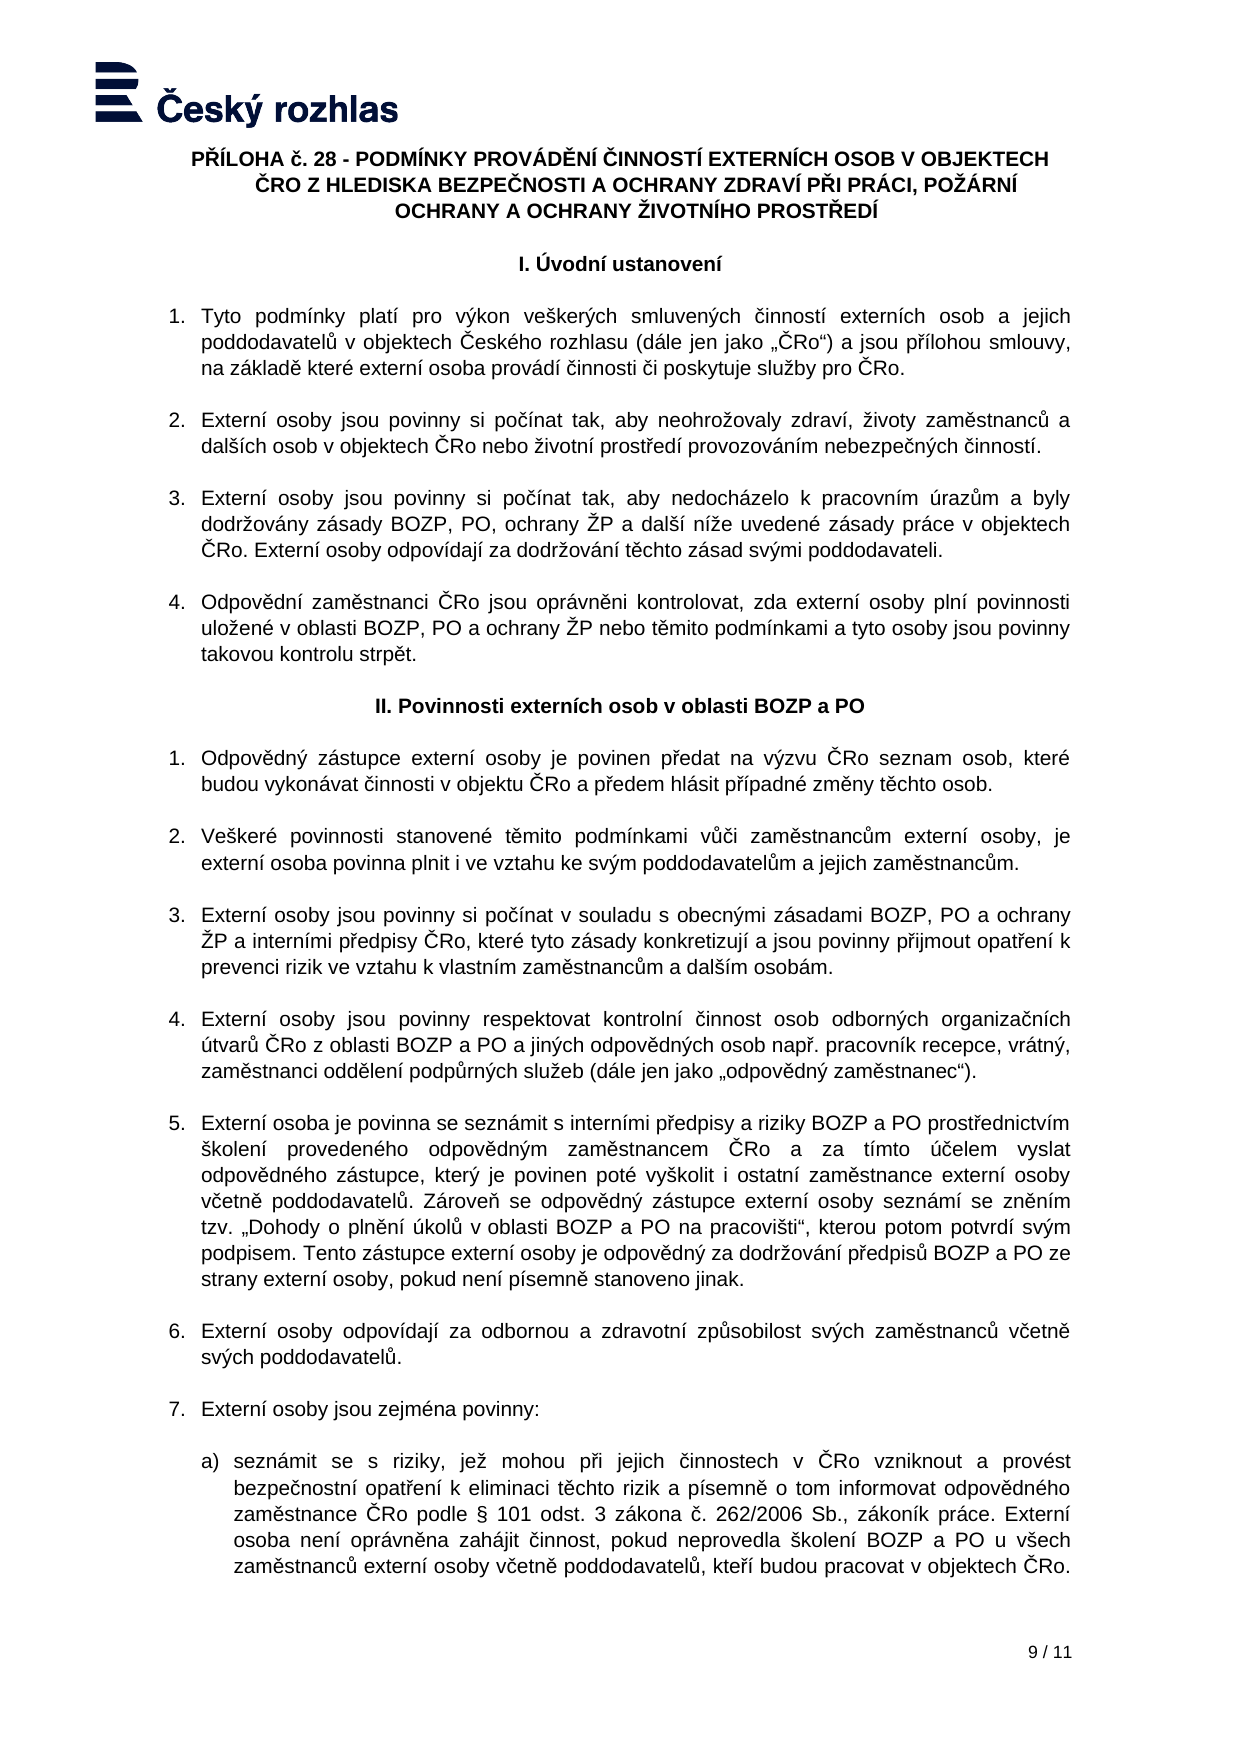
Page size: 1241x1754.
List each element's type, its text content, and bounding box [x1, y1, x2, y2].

list Odpovědní zaměstnanci ČRo jsou oprávněni kontrolovat, zda externí osoby plní povinnosti uložené v oblasti BOZP, PO a ochrany ŽP nebo těmito podmínkami a tyto osoby jsou povinny takovou kontrolu strpět. [168, 589, 1072, 667]
list Externí osoby jsou povinny respektovat kontrolní činnost osob odborných organizačních útvarů ČRo z oblasti BOZP a PO a jiných odpovědných osob např. pracovník recepce, vrátný, zaměstnanci oddělení podpůrných služeb (dále jen jako „odpovědný zaměstnanec“). [168, 1005, 1072, 1083]
list Tyto podmínky platí pro výkon veškerých smluvených činností externích osob a jejich poddodavatelů v objektech Českého rozhlasu (dále jen jako „ČRo“) a jsou přílohou smlouvy, na základě které externí osoba provádí činnosti či poskytuje služby pro ČRo. [168, 302, 1072, 380]
list Externí osoba je povinna se seznámit s interními předpisy a riziky BOZP a PO prostřednictvím školení provedeného odpovědným zaměstnancem ČRo a za tímto účelem vyslat odpovědného zástupce, který je povinen poté vyškolit i ostatní zaměstnance externí osoby včetně poddodavatelů. Zároveň se odpovědný zástupce externí osoby seznámí se zněním tzv. „Dohody o plnění úkolů v oblasti BOZP a PO na pracovišti“, kterou potom potvrdí svým podpisem. Tento zástupce externí osoby je odpovědný za dodržování předpisů BOZP a PO ze strany externí osoby, pokud není písemně stanoveno jinak. [168, 1109, 1072, 1292]
list Externí osoby jsou povinny si počínat tak, aby neohrožovaly zdraví, životy zaměstnanců a dalších osob v objektech ČRo nebo životní prostředí provozováním nebezpečných činností. [168, 406, 1072, 458]
list Externí osoby jsou povinny si počínat v souladu s obecnými zásadami BOZP, PO a ochrany ŽP a interními předpisy ČRo, které tyto zásady konkretizují a jsou povinny přijmout opatření k prevenci rizik ve vztahu k vlastním zaměstnancům a dalším osobám. [168, 901, 1072, 979]
list Odpovědný zástupce externí osoby je povinen předat na výzvu ČRo seznam osob, které budou vykonávat činnosti v objektu ČRo a předem hlásit případné změny těchto osob. [168, 745, 1072, 797]
list Externí osoby odpovídají za odbornou a zdravotní způsobilost svých zaměstnanců včetně svých poddodavatelů. [168, 1318, 1072, 1370]
list Externí osoby jsou povinny si počínat tak, aby nedocházelo k pracovním úrazům a byly dodržovány zásady BOZP, PO, ochrany ŽP a další níže uvedené zásady práce v objektech ČRo. Externí osoby odpovídají za dodržování těchto zásad svými poddodavateli. [168, 484, 1072, 563]
subtitle Úvodní ustanovení [168, 250, 1072, 276]
subtitle Povinnosti externích osob v oblasti BOZP a PO [168, 693, 1072, 719]
list PŘÍLOHA č. 28 - PODMÍNKY PROVÁDĚNÍ ČINNOSTÍ EXTERNÍCH OSOB V OBJEKTECH ČRO Z HLEDISKA BEZPEČNOSTI A OCHRANY ZDRAVÍ PŘI PRÁCI, POŽÁRNÍ OCHRANY A OCHRANY ŽIVOTNÍHO PROSTŘEDÍ [168, 146, 1072, 224]
list Externí osoby jsou zejména povinny: [168, 1396, 1072, 1422]
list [201, 1448, 1072, 1578]
list Veškeré povinnosti stanovené těmito podmínkami vůči zaměstnancům externí osoby, je externí osoba povinna plnit i ve vztahu ke svým poddodavatelům a jejich zaměstnancům. [168, 823, 1072, 875]
picture [95, 62, 398, 128]
